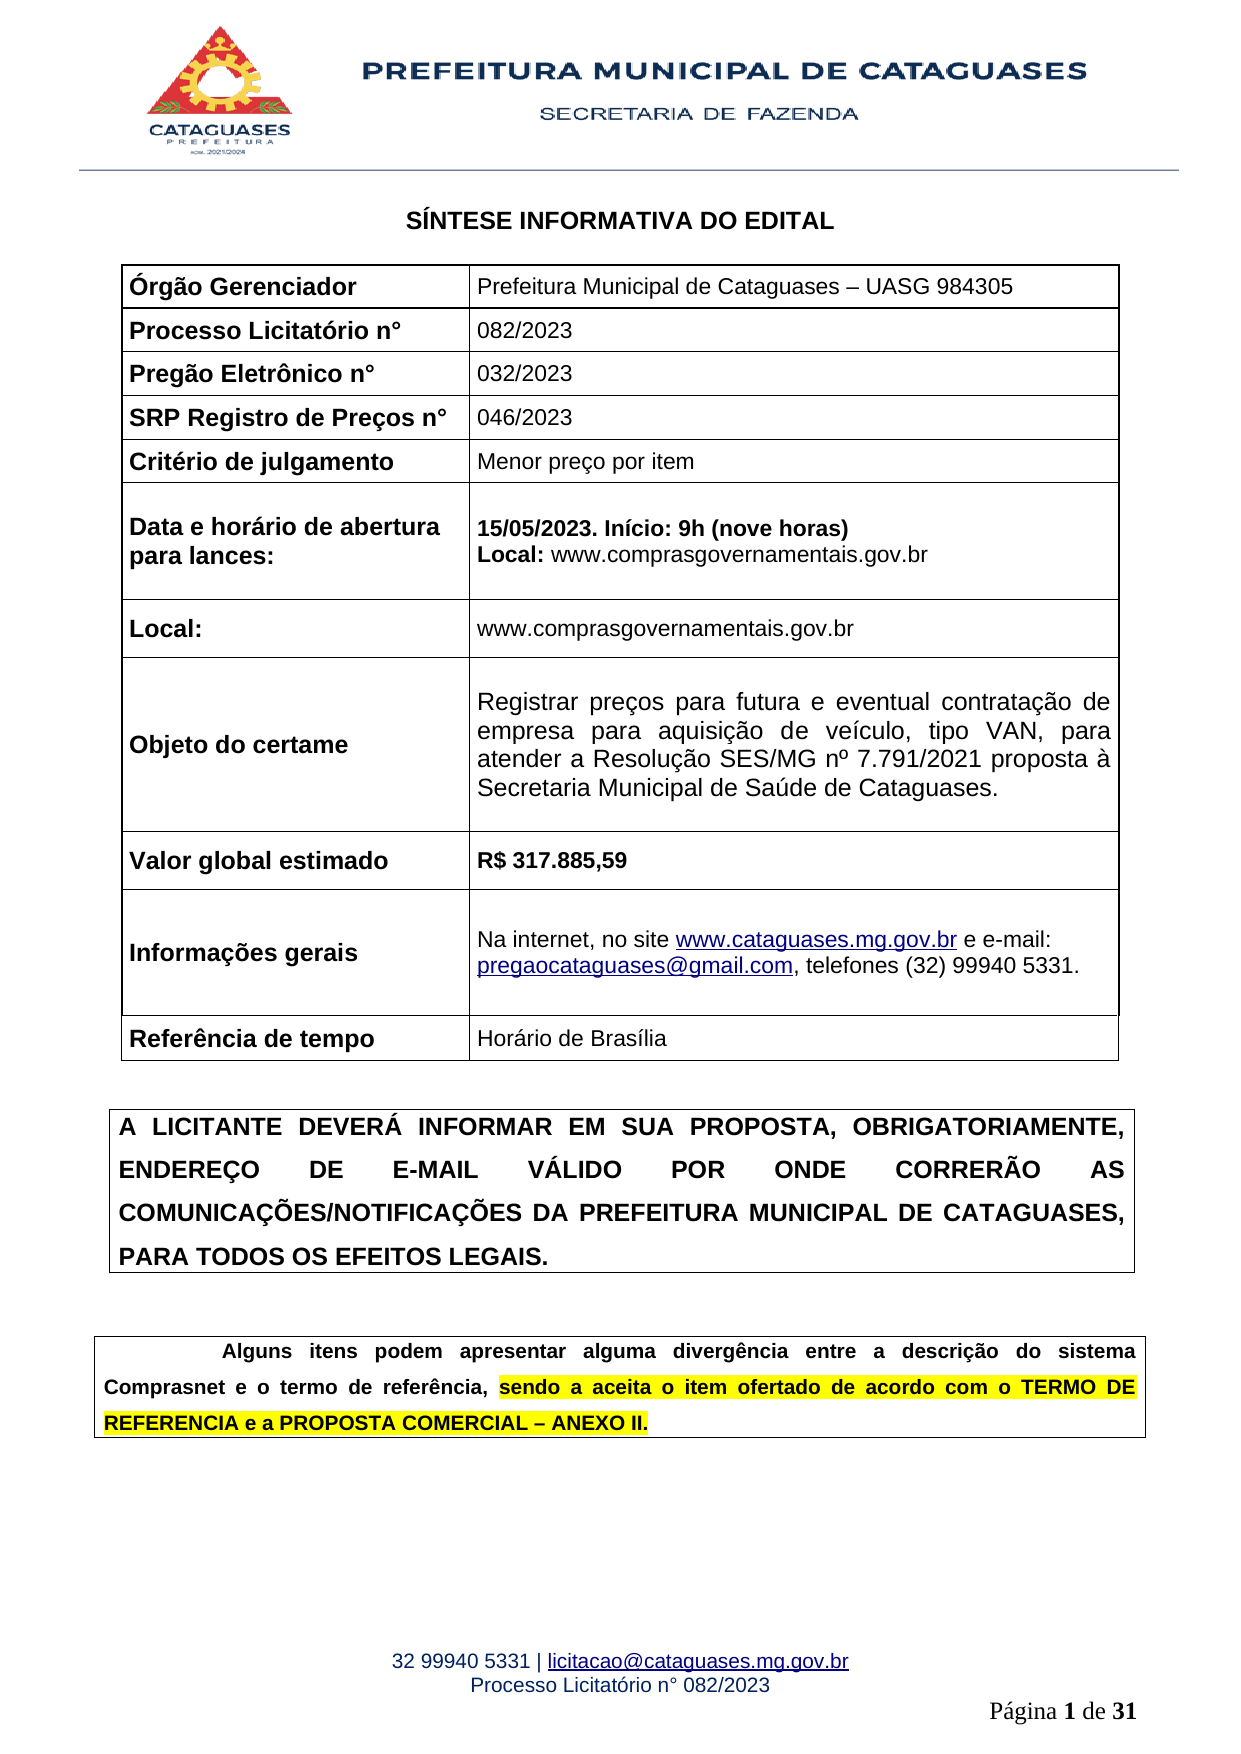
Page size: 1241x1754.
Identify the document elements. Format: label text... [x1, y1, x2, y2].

table_cell www.comprasgovernamentais.gov.br [470, 600, 1118, 657]
text A LICITANTE DEVERÁ INFORMAR EM SUA PROPOSTA, OBRIGATORIAMENTE, ENDEREÇO DE E-MAIL VÁLIDO POR ONDE CORRERÃO AS COMUNICAÇÕES/NOTIFICAÇÕES DA PREFEITURA MUNICIPAL DE CATAGUASES, PARA TODOS OS EFEITOS LEGAIS. [110, 1110, 1134, 1272]
table_cell Valor global estimado [123, 832, 469, 888]
table_cell Local: [123, 600, 469, 657]
table_header Prefeitura Municipal de Cataguases – UASG 984305 [470, 266, 1118, 307]
table_cell Informações gerais [123, 890, 469, 1015]
table_cell Pregão Eletrônico n° [123, 352, 469, 395]
table_cell Menor preço por item [470, 440, 1118, 482]
table_cell 082/2023 [470, 309, 1118, 351]
table_cell Data e horário de abertura para lances: [123, 483, 469, 599]
table_cell Horário de Brasília [470, 1015, 1118, 1060]
text SÍNTESE INFORMATIVA DO EDITAL [103, 206, 1137, 235]
table_cell 046/2023 [470, 396, 1118, 438]
table_cell R$ 317.885,59 [470, 832, 1118, 888]
picture [79, 7, 1179, 198]
text Alguns itens podem apresentar alguma divergência entre a descrição do sistema Comprasnet e o termo de referência, sendo a aceita o item ofertado de acordo com o TERMO DE REFERENCIA e a PROPOSTA COMERCIAL – ANEXO II. [95, 1337, 1145, 1437]
table_header Órgão Gerenciador [123, 266, 469, 307]
table_cell 032/2023 [470, 352, 1118, 395]
table_cell Registrar preços para futura e eventual contratação de empresa para aquisição de veículo, tipo VAN, para atender a Resolução SES/MG nº 7.791/2021 proposta à Secretaria Municipal de Saúde de Cataguases. [470, 658, 1118, 831]
table_cell Critério de julgamento [123, 440, 469, 482]
table_cell 15/05/2023. Início: 9h (nove horas) Local: www.comprasgovernamentais.gov.br [470, 483, 1118, 599]
table_cell SRP Registro de Preços n° [123, 396, 469, 438]
table_cell Objeto do certame [123, 658, 469, 831]
table_cell Referência de tempo [122, 1016, 469, 1060]
table_cell Processo Licitatório n° [123, 309, 469, 351]
table_cell Na internet, no site www.cataguases.mg.gov.br e e-mail: pregaocataguases@gmail.com, telefones (32) 99940 5331. [470, 890, 1118, 1015]
